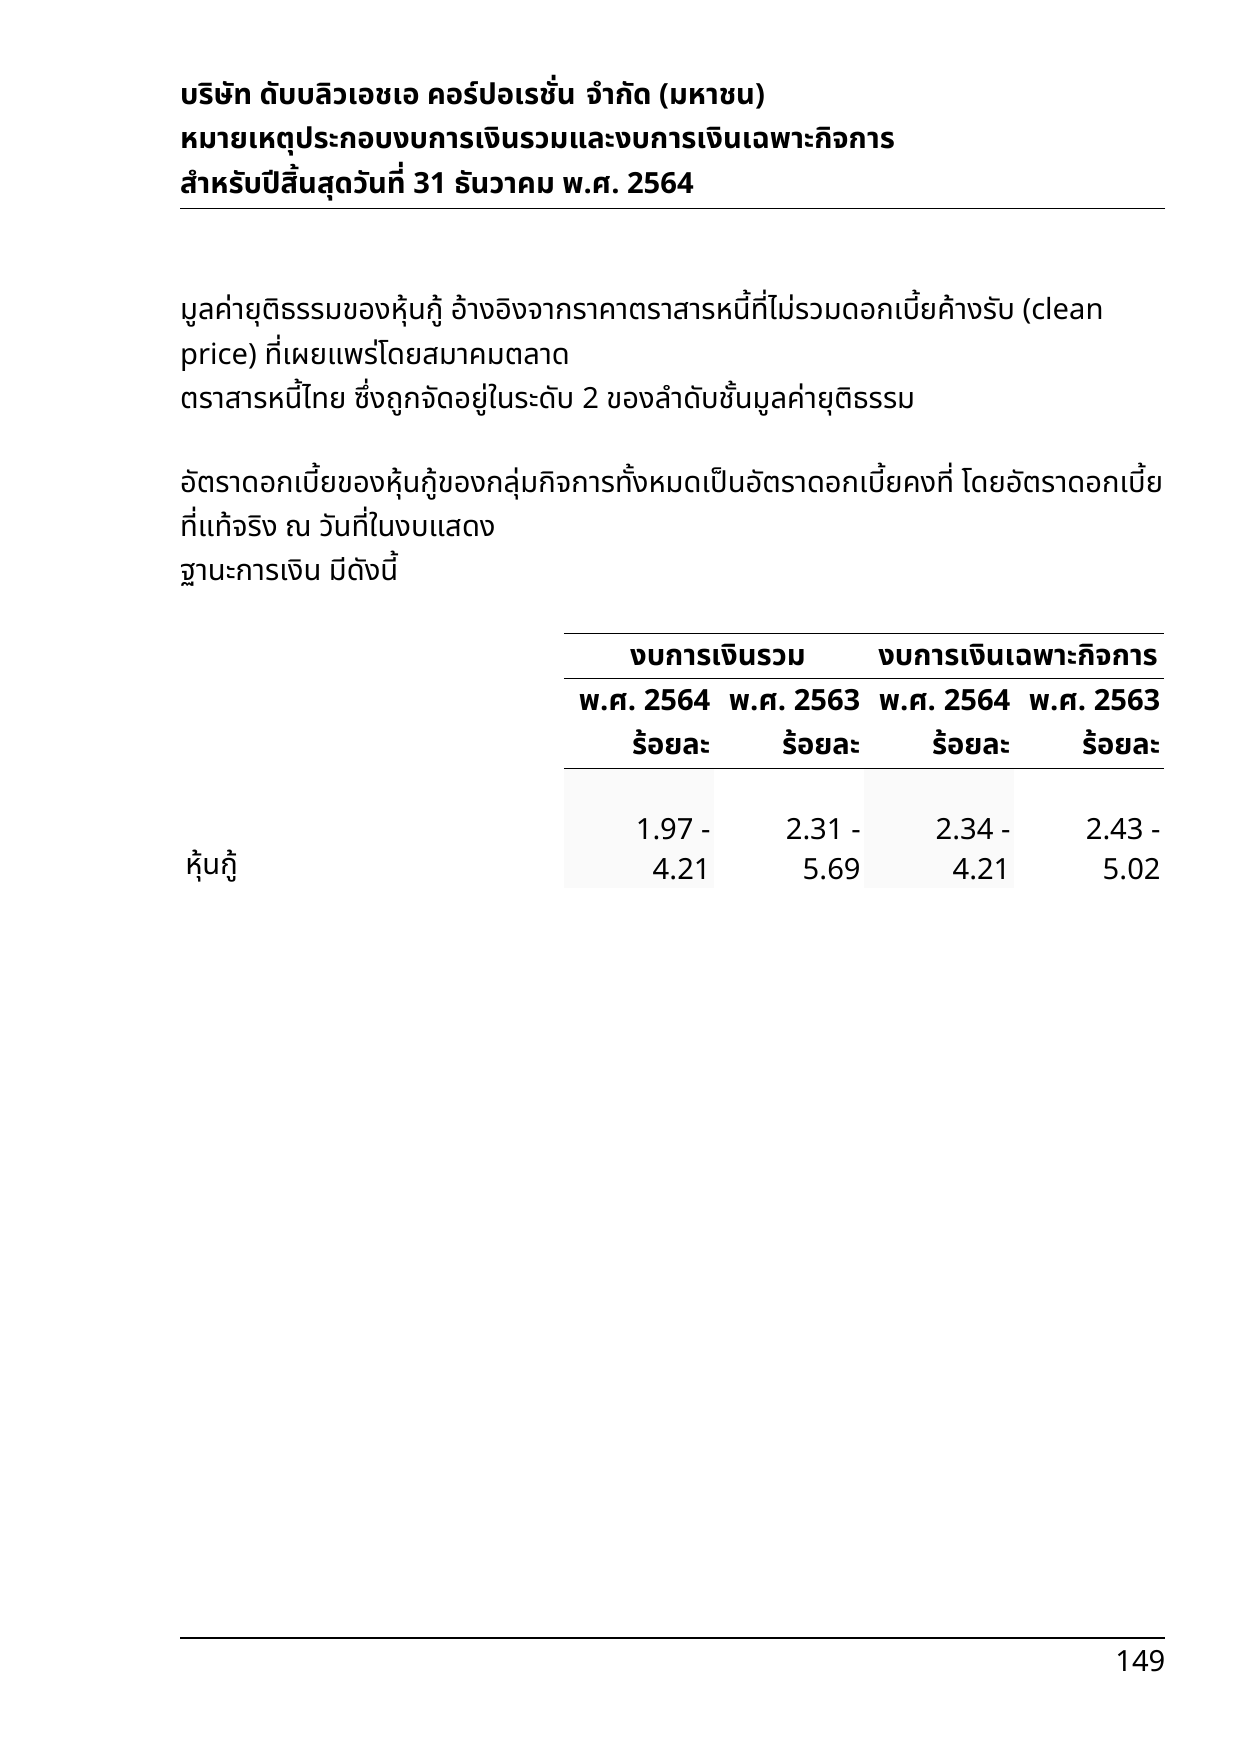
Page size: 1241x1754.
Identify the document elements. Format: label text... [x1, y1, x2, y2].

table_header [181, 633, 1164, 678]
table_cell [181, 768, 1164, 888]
text อัตราดอกเบี้ยของหุ้นกู้ของกลุ่มกิจการทั้งหมดเป็นอัตราดอกเบี้ยคงที่ โดยอัตราดอกเบี้ยที่แท้จริง ณ วันที่ในงบแสดง ฐานะการเงิน มีดังนี้ [180, 461, 1165, 593]
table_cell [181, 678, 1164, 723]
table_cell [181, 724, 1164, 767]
text มูลค่ายุติธรรมของหุ้นกู้ อ้างอิงจากราคาตราสารหนี้ที่ไม่รวมดอกเบี้ยค้างรับ (clean price) ที่เผยแพร่โดยสมาคมตลาด ตราสารหนี้ไทย ซึ่งถูกจัดอยู่ในระดับ 2 ของลำดับชั้นมูลค่ายุติธรรม [180, 289, 1165, 421]
